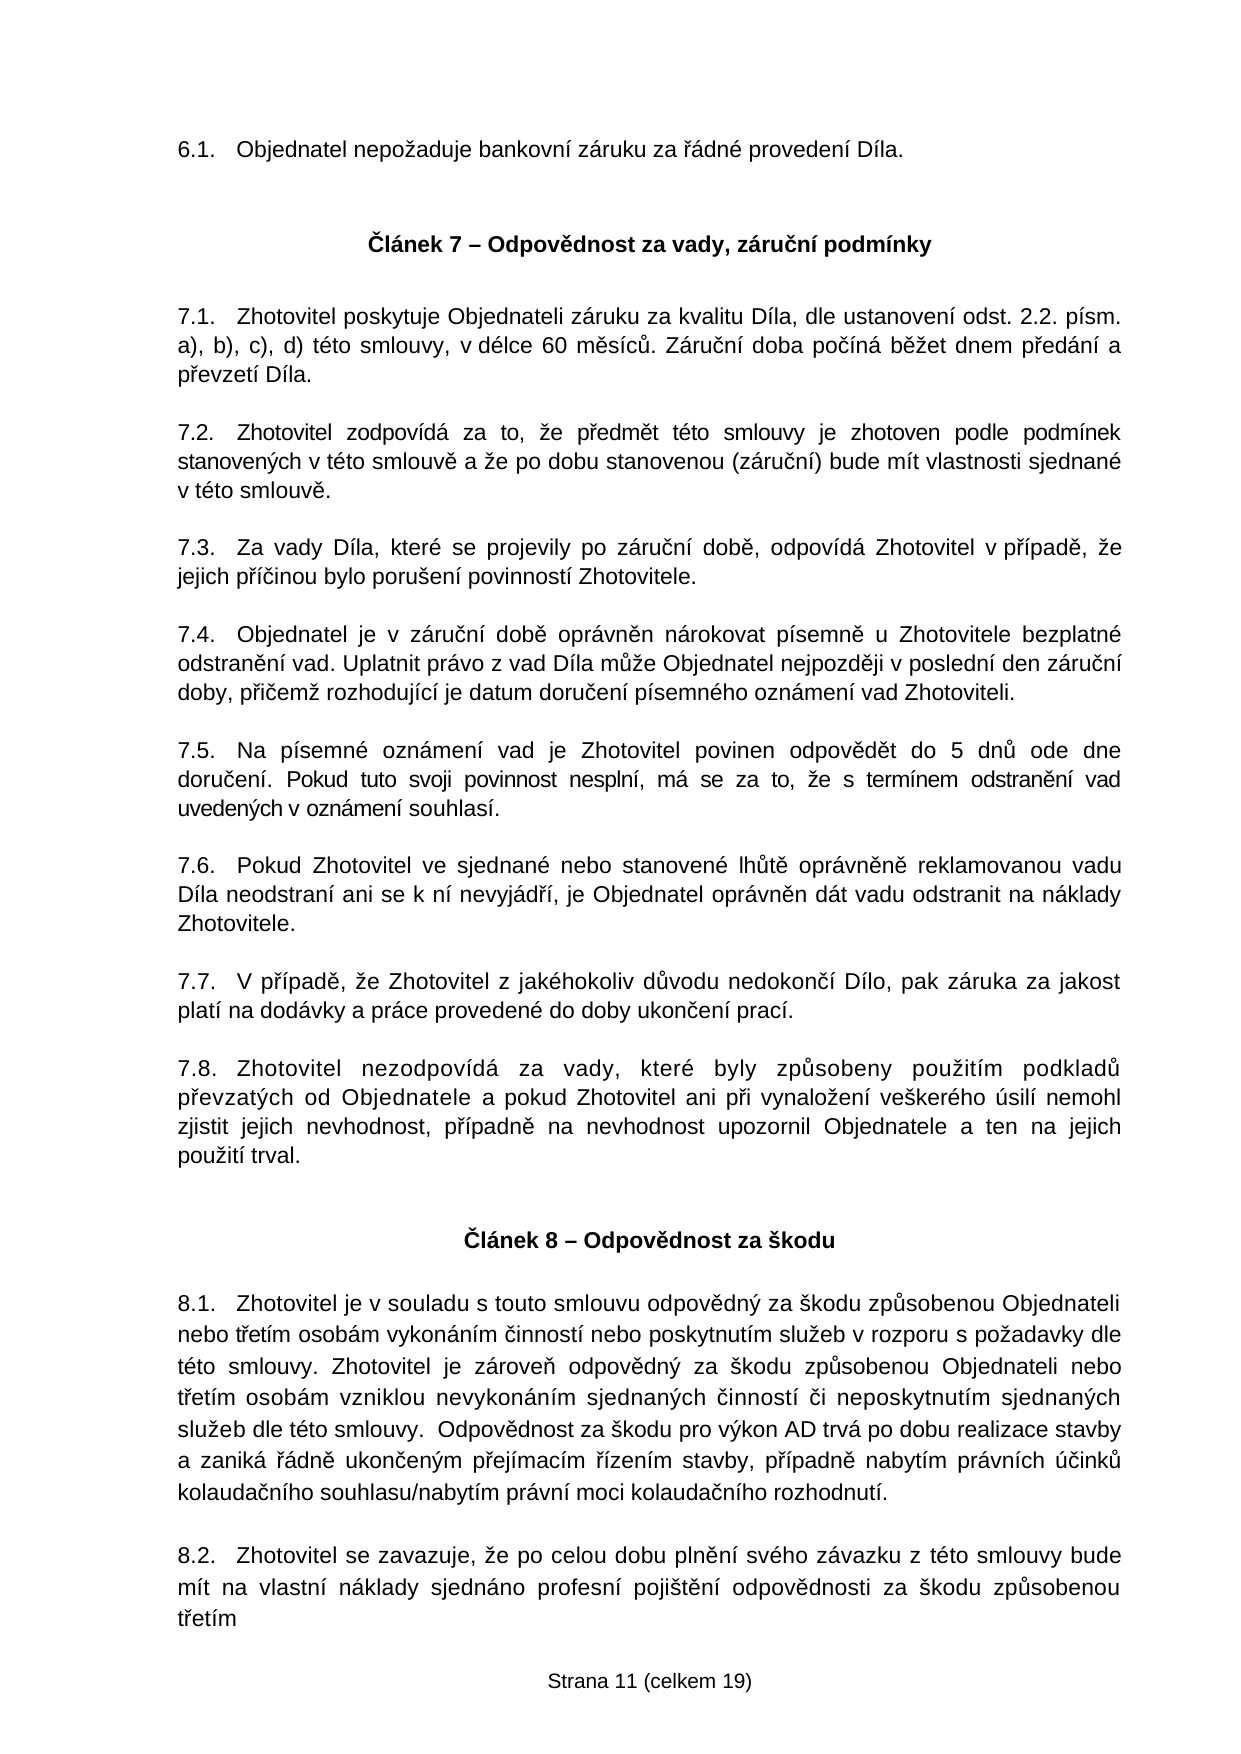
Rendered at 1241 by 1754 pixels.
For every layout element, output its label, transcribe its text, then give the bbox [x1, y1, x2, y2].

list Zhotovitel se zavazuje, že po celou dobu plnění svého závazku z této smlouvy bude mít na vlastní náklady sjednáno profesní pojištění odpovědnosti za škodu způsobenou třetím [177, 1542, 1122, 1631]
list Objednatel je v záruční době oprávněn nárokovat písemně u Zhotovitele bezplatné odstranění vad. Uplatnit právo z vad Díla může Objednatel nejpozději v poslední den záruční doby, přičemž rozhodující je datum doručení písemného oznámení vad Zhotoviteli. [177, 621, 1122, 705]
list Zhotovitel je v souladu s touto smlouvu odpovědný za škodu způsobenou Objednateli nebo třetím osobám vykonáním činností nebo poskytnutím služeb v rozporu s požadavky dle této smlouvy. Zhotovitel je zároveň odpovědný za škodu způsobenou Objednateli nebo třetím osobám vzniklou nevykonáním sjednaných činností či neposkytnutím sjednaných služeb dle této smlouvy. Odpovědnost za škodu pro výkon AD trvá po dobu realizace stavby a zaniká řádně ukončeným přejímacím řízením stavby, případně nabytím právních účinků kolaudačního souhlasu/nabytím právní moci kolaudačního rozhodnutí. [177, 1289, 1122, 1505]
list V případě, že Zhotovitel z jakéhokoliv důvodu nedokončí Dílo, pak záruka za jakost platí na dodávky a práce provedené do doby ukončení prací. [177, 968, 1122, 1023]
list Zhotovitel nezodpovídá za vady, které byly způsobeny použitím podkladů převzatých od Objednatele a pokud Zhotovitel ani při vynaložení veškerého úsilí nemohl zjistit jejich nevhodnost, případně na nevhodnost upozornil Objednatele a ten na jejich použití trval. [177, 1055, 1122, 1168]
list Pokud Zhotovitel ve sjednané nebo stanovené lhůtě oprávněně reklamovanou vadu Díla neodstraní ani se k ní nevyjádří, je Objednatel oprávněn dát vadu odstranit na náklady Zhotovitele. [177, 852, 1122, 937]
text 6.1. Objednatel nepožaduje bankovní záruku za řádné provedení Díla. [177, 136, 1122, 162]
list Zhotovitel poskytuje Objednateli záruku za kvalitu Díla, dle ustanovení odst. 2.2. písm. a), b), c), d) této smlouvy, v délce 60 měsíců. Záruční doba počíná běžet dnem předání a převzetí Díla. [177, 303, 1122, 387]
list Na písemné oznámení vad je Zhotovitel povinen odpovědět do 5 dnů ode dne doručení. Pokud tuto svoji povinnost nesplní, má se za to, že s termínem odstranění vad uvedených v oznámení souhlasí. [177, 737, 1122, 821]
list Za vady Díla, které se projevily po záruční době, odpovídá Zhotovitel v případě, že jejich příčinou bylo porušení povinností Zhotovitele. [177, 534, 1122, 590]
list Zhotovitel zodpovídá za to, že předmět této smlouvy je zhotoven podle podmínek stanovených v této smlouvě a že po dobu stanovenou (záruční) bude mít vlastnosti sjednané v této smlouvě. [177, 419, 1122, 503]
text Článek 8 – Odpovědnost za škodu [177, 1227, 1122, 1253]
text Článek 7 – Odpovědnost za vady, záruční podmínky [177, 231, 1122, 258]
